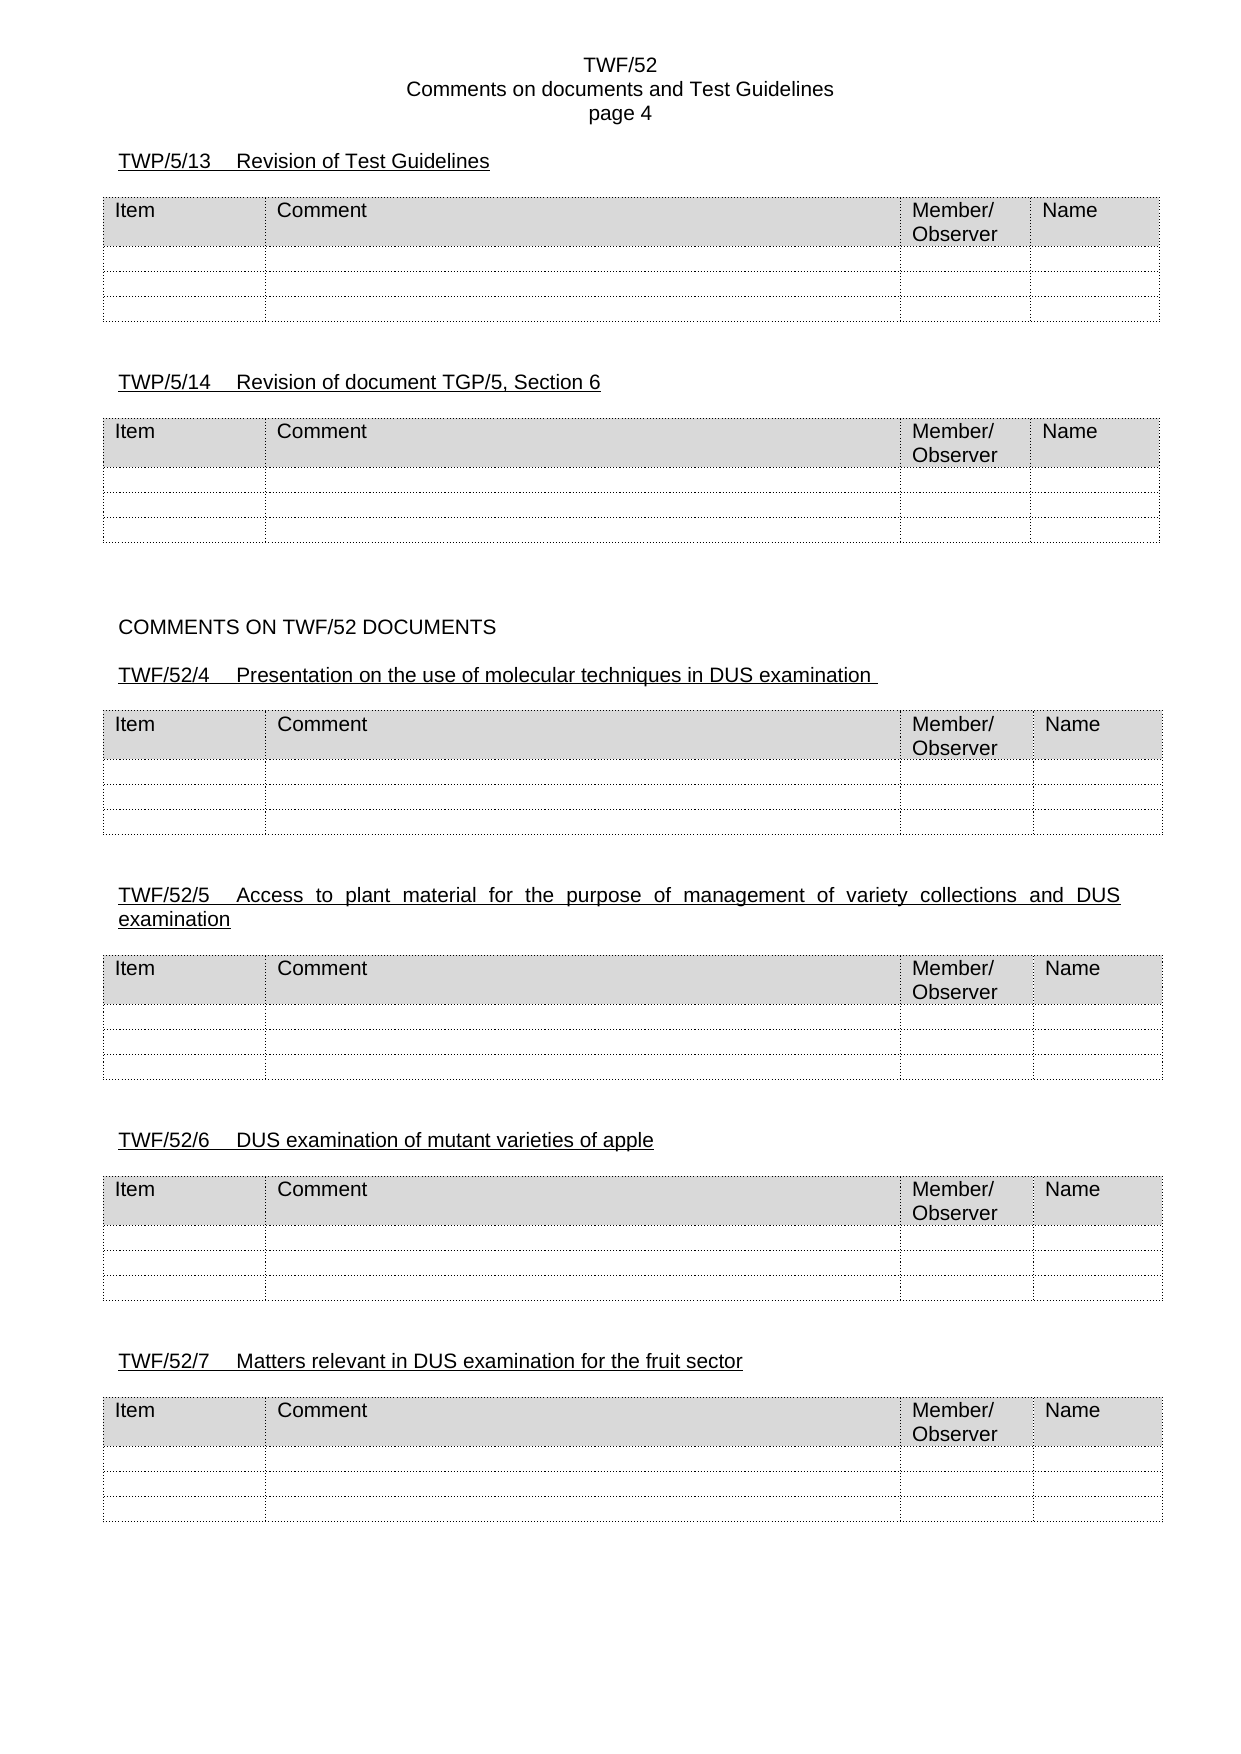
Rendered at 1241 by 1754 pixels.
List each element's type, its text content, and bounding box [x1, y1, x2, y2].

table_cell [901, 759, 1033, 784]
table_cell [901, 296, 1031, 321]
subtitle TWF/52/5 Access to plant material for the purpose of management of variety collections and DUS examination [118, 883, 1122, 931]
table_header Member/ Observer [901, 1176, 1033, 1225]
table_cell [266, 1054, 901, 1079]
subtitle TWP/5/14 Revision of document TGP/5, Section 6 [118, 370, 1122, 394]
table_cell [103, 809, 266, 834]
table_cell [1034, 809, 1162, 834]
table_cell [901, 467, 1031, 492]
table_cell [1031, 271, 1159, 296]
table_header Member/ Observer [901, 710, 1033, 759]
table_cell [901, 809, 1033, 834]
table_cell [265, 467, 901, 492]
table_cell [103, 1471, 266, 1496]
table_header Member/ Observer [901, 418, 1031, 467]
table_cell [103, 517, 265, 542]
table_cell [901, 492, 1031, 517]
table_cell [103, 1029, 266, 1054]
table_header Name [1034, 955, 1162, 1004]
subtitle TWP/5/13 Revision of Test Guidelines [118, 149, 1122, 173]
subtitle TWF/52/6 DUS examination of mutant varieties of apple [118, 1128, 1122, 1152]
table_cell [103, 1225, 266, 1250]
table_cell [266, 759, 901, 784]
table_cell [901, 517, 1031, 542]
table_header Item [103, 1176, 266, 1225]
table_cell [901, 1004, 1033, 1029]
subtitle Comments on TWF/52 documents [118, 614, 1122, 638]
table_cell [901, 1054, 1033, 1079]
table_cell [103, 246, 265, 271]
table_header Comment [265, 197, 901, 246]
table_cell [1034, 1275, 1162, 1300]
table_cell [266, 1004, 901, 1029]
table_header Name [1031, 418, 1159, 467]
table_header Comment [266, 955, 901, 1004]
table_header Name [1034, 1397, 1162, 1446]
table_header Comment [266, 710, 901, 759]
table_cell [1034, 759, 1162, 784]
table_cell [265, 271, 901, 296]
table_cell [266, 1496, 901, 1521]
table_cell [1031, 246, 1159, 271]
subtitle TWF/52/7 Matters relevant in DUS examination for the fruit sector [118, 1349, 1122, 1373]
subtitle TWF/52/4 Presentation on the use of molecular techniques in DUS examination [118, 662, 1122, 686]
table_cell [1034, 1496, 1162, 1521]
table_header Item [103, 418, 265, 467]
table_cell [1031, 492, 1159, 517]
table_cell [901, 784, 1033, 809]
table_header Member/ Observer [901, 1397, 1033, 1446]
table_cell [103, 784, 266, 809]
table_cell [901, 1496, 1033, 1521]
table_cell [1034, 1250, 1162, 1275]
table_cell [265, 517, 901, 542]
table_cell [901, 1250, 1033, 1275]
table_cell [103, 1054, 266, 1079]
table_cell [1034, 1471, 1162, 1496]
table_cell [103, 1446, 266, 1471]
table_header Comment [266, 1397, 901, 1446]
table_cell [901, 1225, 1033, 1250]
table_cell [265, 296, 901, 321]
table_header Member/ Observer [901, 955, 1033, 1004]
table_header Name [1031, 197, 1159, 246]
table_cell [1031, 517, 1159, 542]
table_header Comment [266, 1176, 901, 1225]
table_cell [1034, 1446, 1162, 1471]
table_cell [266, 809, 901, 834]
table_cell [103, 1004, 266, 1029]
table_cell [901, 1446, 1033, 1471]
table_header Item [103, 1397, 266, 1446]
table_cell [1034, 784, 1162, 809]
table_cell [103, 467, 265, 492]
table_cell [266, 784, 901, 809]
table_cell [1034, 1225, 1162, 1250]
table_cell [901, 1029, 1033, 1054]
table_cell [103, 1496, 266, 1521]
table_cell [1034, 1029, 1162, 1054]
table_header Item [103, 197, 265, 246]
table_cell [103, 1275, 266, 1300]
table_header Item [103, 710, 266, 759]
table_cell [266, 1471, 901, 1496]
table_cell [266, 1250, 901, 1275]
table_cell [1031, 467, 1159, 492]
table_cell [1031, 296, 1159, 321]
table_cell [266, 1225, 901, 1250]
table_cell [1034, 1054, 1162, 1079]
table_cell [901, 1275, 1033, 1300]
table_cell [103, 1250, 266, 1275]
table_cell [266, 1275, 901, 1300]
table_cell [103, 296, 265, 321]
table_cell [265, 492, 901, 517]
table_cell [901, 246, 1031, 271]
table_cell [266, 1446, 901, 1471]
table_header Name [1034, 710, 1162, 759]
table_header Item [103, 955, 266, 1004]
table_header Comment [265, 418, 901, 467]
table_header Member/ Observer [901, 197, 1031, 246]
table_cell [901, 271, 1031, 296]
table_header Name [1034, 1176, 1162, 1225]
table_cell [103, 271, 265, 296]
table_cell [103, 759, 266, 784]
table_cell [103, 492, 265, 517]
table_cell [266, 1029, 901, 1054]
table_cell [265, 246, 901, 271]
table_cell [1034, 1004, 1162, 1029]
table_cell [901, 1471, 1033, 1496]
